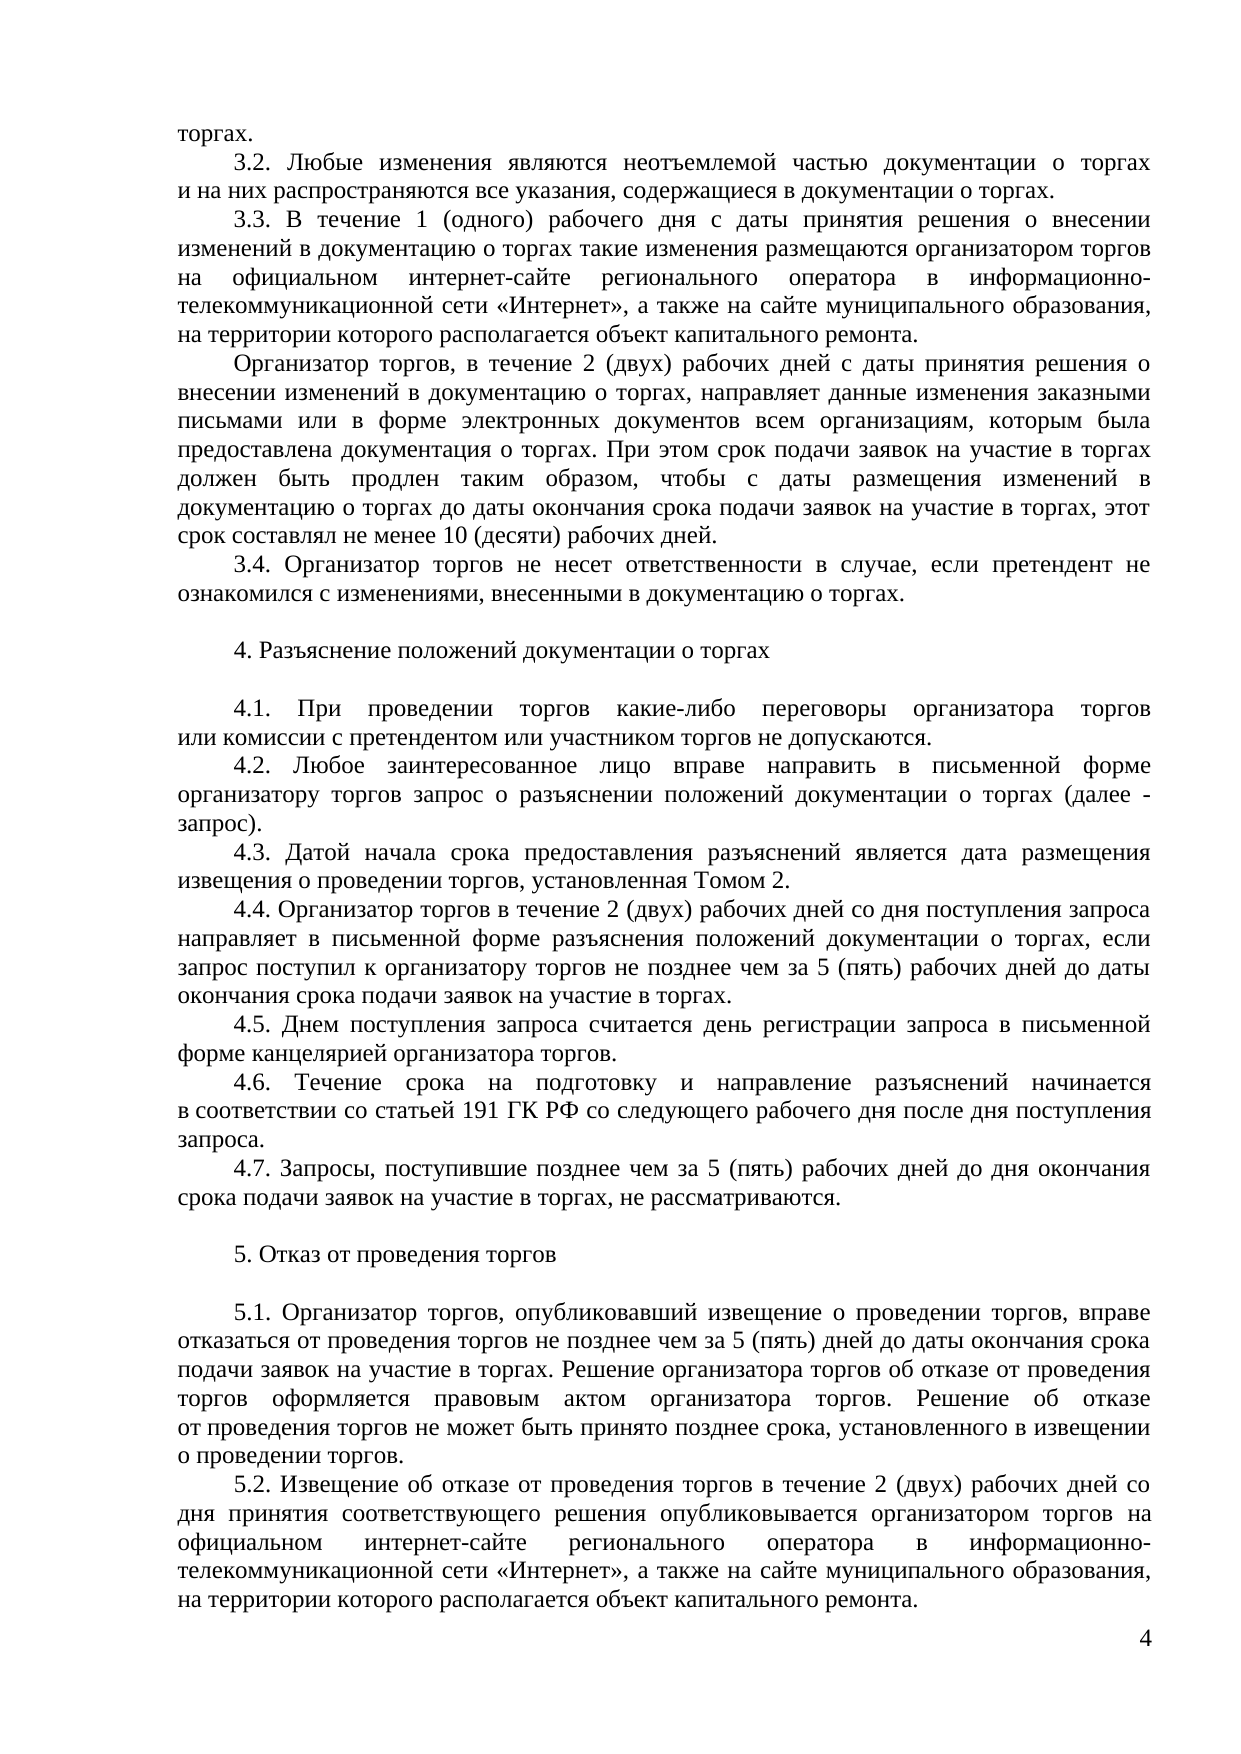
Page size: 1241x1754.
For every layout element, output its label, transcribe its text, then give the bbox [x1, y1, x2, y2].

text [177, 118, 1152, 147]
text 4.3. Датой начала срока предоставления разъяснений является дата размещения извещения о проведении торгов, установленная Томом 2. [177, 837, 1152, 894]
text 4.6. Течение срока на подготовку и направление разъяснений начинается в соответствии со статьей 191 ГК РФ со следующего рабочего дня после дня поступления запроса. [177, 1067, 1152, 1153]
text 4.2. Любое заинтересованное лицо вправе направить в письменной форме организатору торгов запрос о разъяснении положений документации о торгах (далее - запрос). [177, 751, 1152, 837]
text 3.2. Любые изменения являются неотъемлемой частью документации о торгах и на них распространяются все указания, содержащиеся в документации о торгах. [177, 147, 1152, 204]
text 4.1. При проведении торгов какие-либо переговоры организатора торгов или комиссии с претендентом или участником торгов не допускаются. [177, 693, 1152, 751]
text 4.4. Организатор торгов в течение 2 (двух) рабочих дней со дня поступления запроса направляет в письменной форме разъяснения положений документации о торгах, если запрос поступил к организатору торгов не позднее чем за 5 (пять) рабочих дней до даты окончания срока подачи заявок на участие в торгах. [177, 894, 1152, 1009]
text 3.4. Организатор торгов не несет ответственности в случае, если претендент не ознакомился с изменениями, внесенными в документацию о торгах. [177, 549, 1152, 607]
text 3.3. В течение 1 (одного) рабочего дня с даты принятия решения о внесении изменений в документацию о торгах такие изменения размещаются организатором торгов на официальном интернет-сайте регионального оператора в информационно-телекоммуникационной сети «Интернет», а также на сайте муниципального образования, на территории которого располагается объект капитального ремонта. [177, 204, 1152, 348]
text 5.1. Организатор торгов, опубликовавший извещение о проведении торгов, вправе отказаться от проведения торгов не позднее чем за 5 (пять) дней до даты окончания срока подачи заявок на участие в торгах. Решение организатора торгов об отказе от проведения торгов оформляется правовым актом организатора торгов. Решение об отказе от проведения торгов не может быть принято позднее срока, установленного в извещении о проведении торгов. [177, 1297, 1152, 1469]
text 4. Разъяснение положений документации о торгах [177, 636, 1152, 664]
text 4.5. Днем поступления запроса считается день регистрации запроса в письменной форме канцелярией организатора торгов. [177, 1009, 1152, 1067]
text 4.7. Запросы, поступившие позднее чем за 5 (пять) рабочих дней до дня окончания срока подачи заявок на участие в торгах, не рассматриваются. [177, 1153, 1152, 1211]
text Организатор торгов, в течение 2 (двух) рабочих дней с даты принятия решения о внесении изменений в документацию о торгах, направляет данные изменения заказными письмами или в форме электронных документов всем организациям, которым была предоставлена документация о торгах. При этом срок подачи заявок на участие в торгах должен быть продлен таким образом, чтобы с даты размещения изменений в документацию о торгах до даты окончания срока подачи заявок на участие в торгах, этот срок составлял не менее 10 (десяти) рабочих дней. [177, 348, 1152, 549]
text 5.2. Извещение об отказе от проведения торгов в течение 2 (двух) рабочих дней со дня принятия соответствующего решения опубликовывается организатором торгов на официальном интернет-сайте регионального оператора в информационно-телекоммуникационной сети «Интернет», а также на сайте муниципального образования, на территории которого располагается объект капитального ремонта. [177, 1469, 1152, 1613]
text 5. Отказ от проведения торгов [177, 1239, 1152, 1268]
